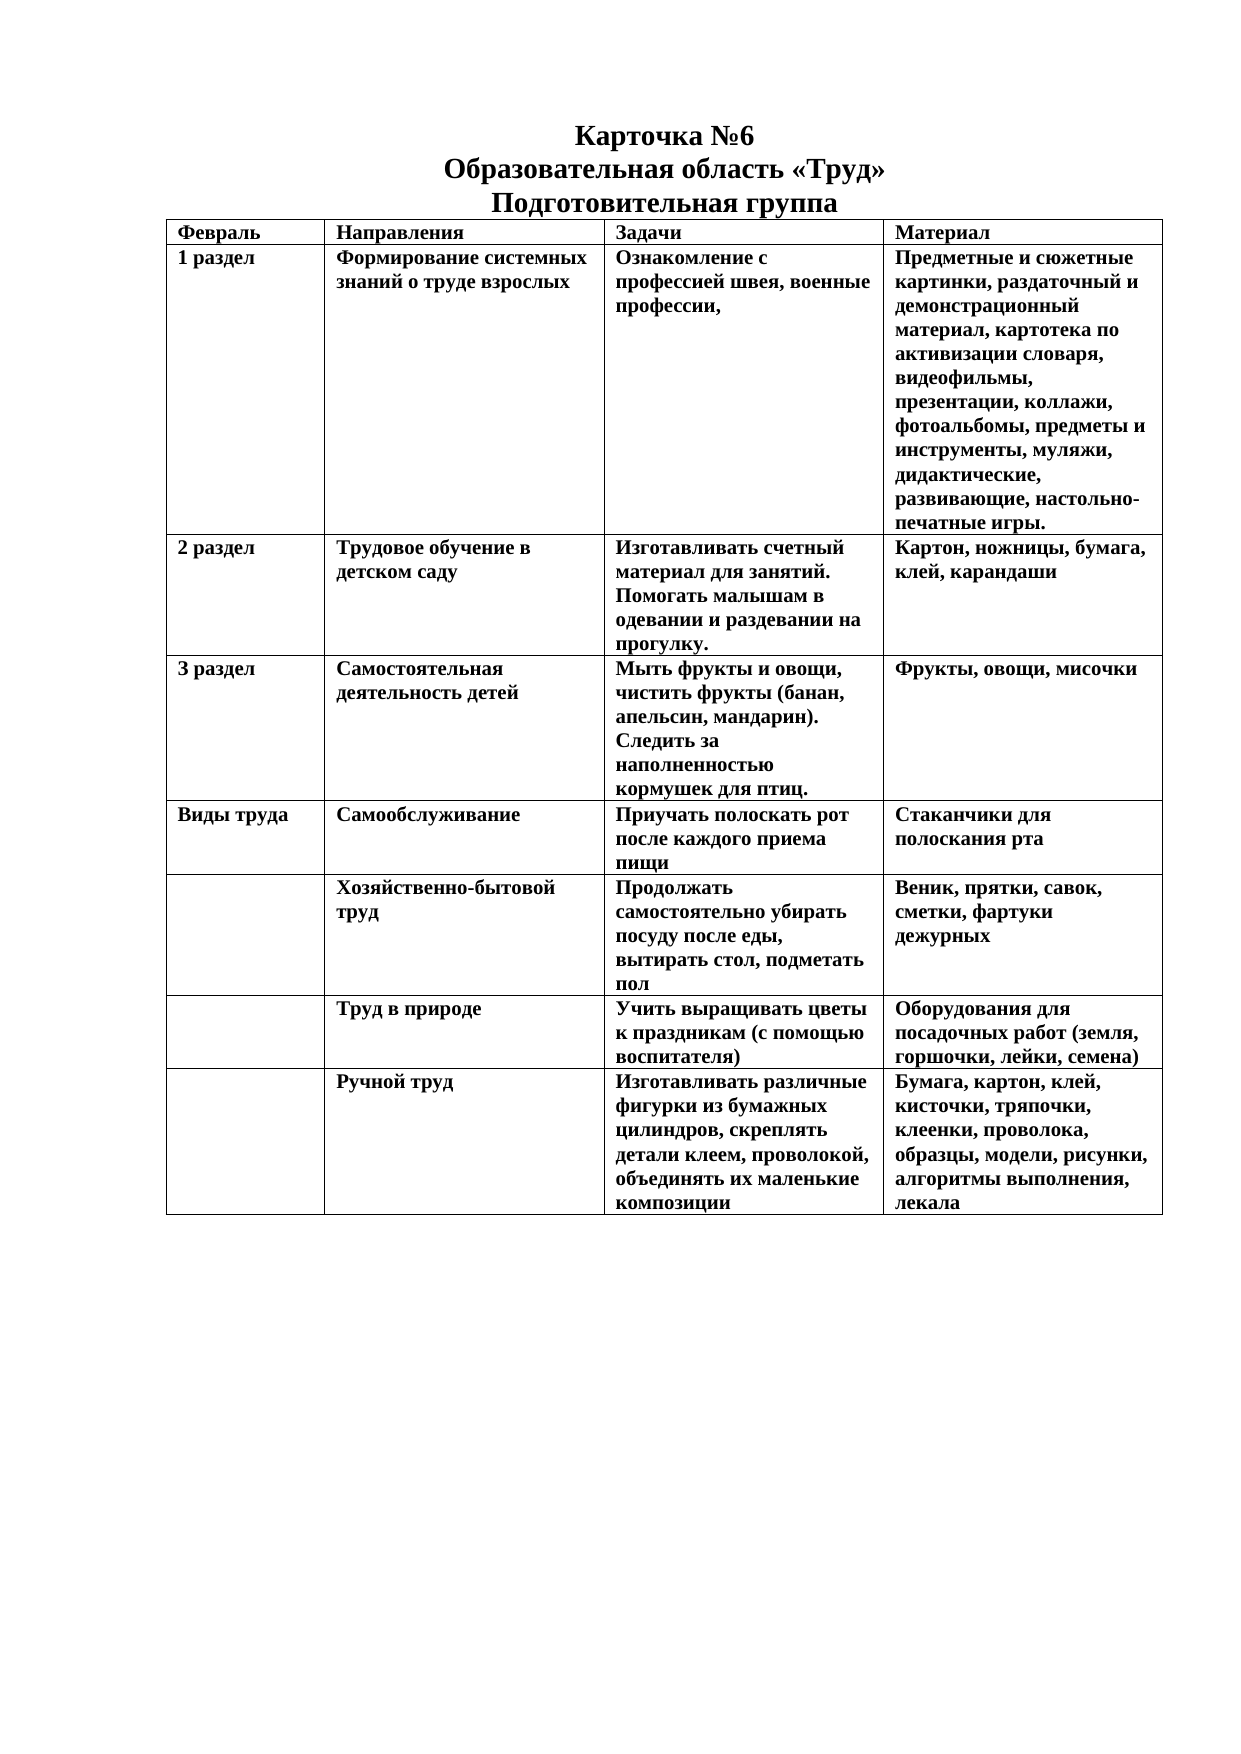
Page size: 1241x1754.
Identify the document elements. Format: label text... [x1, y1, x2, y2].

table_cell Виды труда [167, 801, 324, 874]
table_cell Ручной труд [325, 1069, 604, 1214]
table_cell Мыть фрукты и овощи, чистить фрукты (банан, апельсин, мандарин). Следить за наполненностью кормушек для птиц. [605, 656, 883, 800]
table_cell Изготавливать счетный материал для занятий. Помогать малышам в одевании и раздевании на прогулку. [605, 535, 883, 655]
table_cell 1 раздел [167, 245, 324, 534]
table_cell Оборудования для посадочных работ (земля, горшочки, лейки, семена) [884, 996, 1162, 1068]
table_cell Предметные и сюжетные картинки, раздаточный и демонстрационный материал, картотека по активизации словаря, видеофильмы, презентации, коллажи, фотоальбомы, предметы и инструменты, муляжи, дидактические, развивающие, настольно-печатные игры. [884, 245, 1162, 534]
table_cell З раздел [167, 656, 324, 800]
table_header Направления [325, 220, 604, 244]
table_cell [167, 1069, 324, 1214]
table_cell Веник, прятки, савок, сметки, фартуки дежурных [884, 875, 1162, 995]
table_cell [167, 996, 324, 1068]
table_cell Стаканчики для полоскания рта [884, 801, 1162, 874]
text Образовательная область «Труд» [177, 152, 1152, 185]
table_header Материал [884, 220, 1162, 244]
table_cell Приучать полоскать рот после каждого приема пищи [605, 801, 883, 874]
table_cell Самостоятельная деятельность детей [325, 656, 604, 800]
table_cell 2 раздел [167, 535, 324, 655]
table_cell Бумага, картон, клей, кисточки, тряпочки, клеенки, проволока, образцы, модели, рисунки, алгоритмы выполнения, лекала [884, 1069, 1162, 1214]
table_cell Хозяйственно-бытовой труд [325, 875, 604, 995]
table_header Февраль [167, 220, 324, 244]
text Карточка №6 [177, 118, 1152, 152]
table_cell Картон, ножницы, бумага, клей, карандаши [884, 535, 1162, 655]
table_cell Труд в природе [325, 996, 604, 1068]
table_cell Продолжать самостоятельно убирать посуду после еды, вытирать стол, подметать пол [605, 875, 883, 995]
table_cell Самообслуживание [325, 801, 604, 874]
table_cell Изготавливать различные фигурки из бумажных цилиндров, скреплять детали клеем, проволокой, объединять их маленькие композиции [605, 1069, 883, 1214]
table_cell [167, 875, 324, 995]
table_cell Формирование системных знаний о труде взрослых [325, 245, 604, 534]
table_cell Фрукты, овощи, мисочки [884, 656, 1162, 800]
table_cell Трудовое обучение в детском саду [325, 535, 604, 655]
table_header Задачи [605, 220, 883, 244]
table_cell Учить выращивать цветы к праздникам (с помощью воспитателя) [605, 996, 883, 1068]
table_cell Ознакомление с профессией швея, военные профессии, [605, 245, 883, 534]
text Подготовительная группа [177, 185, 1152, 219]
